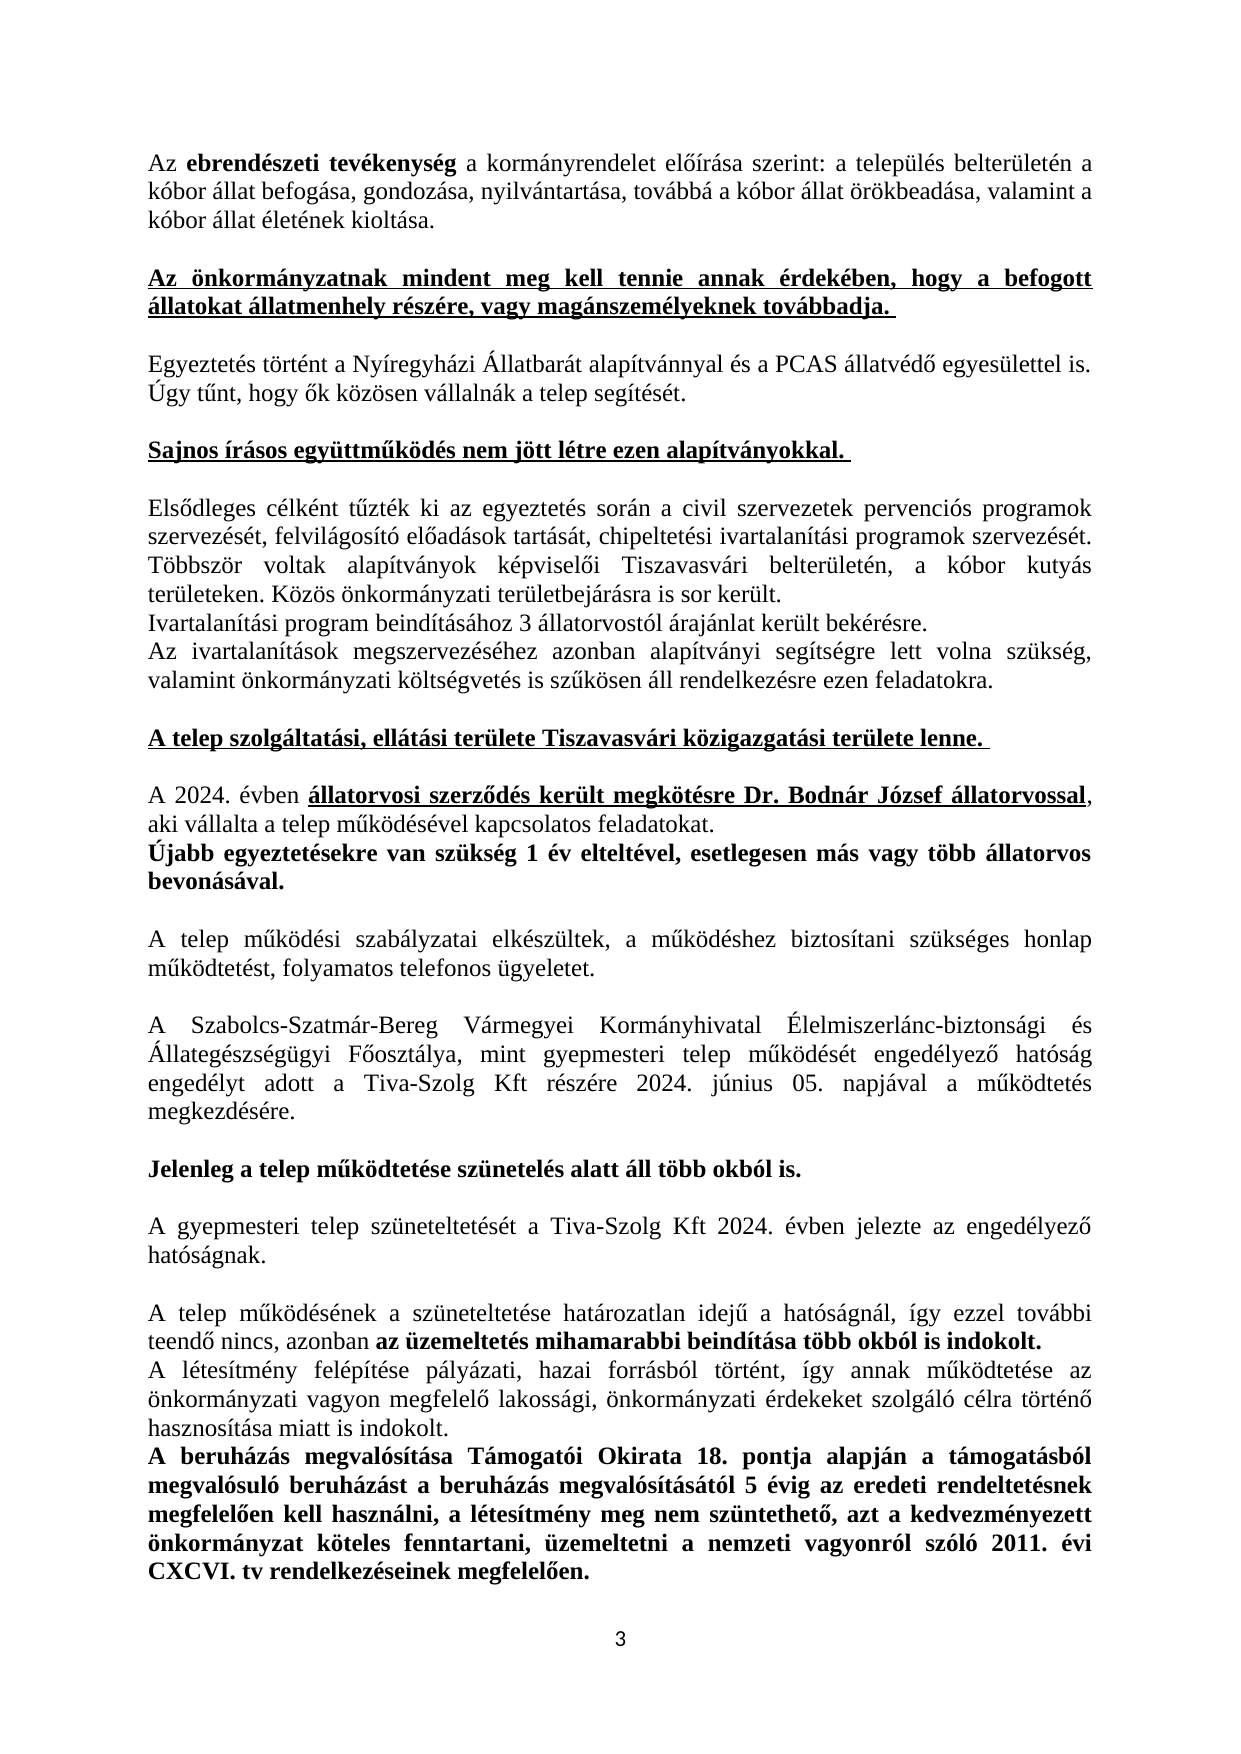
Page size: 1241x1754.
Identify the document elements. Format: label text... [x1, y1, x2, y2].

text A telep működésének a szüneteltetése határozatlan idejű a hatóságnál, így ezzel további teendő nincs, azonban az üzemeltetés mihamarabbi beindítása több okból is indokolt. [148, 1298, 1093, 1355]
text Jelenleg a telep működtetése szünetelés alatt áll több okból is. [148, 1154, 1093, 1183]
text A telep működési szabályzatai elkészültek, a működéshez biztosítani szükséges honlap működtetést, folyamatos telefonos ügyeletet. [148, 924, 1093, 981]
text Az önkormányzatnak mindent meg kell tennie annak érdekében, hogy a befogott állatokat állatmenhely részére, vagy magánszemélyeknek továbbadja. [148, 289, 1093, 320]
text A Szabolcs-Szatmár-Bereg Vármegyei Kormányhivatal Élelmiszerlánc-biztonsági és Állategészségügyi Főosztálya, mint gyepmesteri telep működését engedélyező hatóság engedélyt adott a Tiva-Szolg Kft részére 2024. június 05. napjával a működtetés megkezdésére. [148, 1010, 1093, 1125]
text Egyeztetés történt a Nyíregyházi Állatbarát alapítvánnyal és a PCAS állatvédő egyesülettel is. Úgy tűnt, hogy ők közösen vállalnák a telep segítését. [148, 349, 1093, 406]
text Ivartalanítási program beindításához 3 állatorvostól árajánlat került bekérésre. [148, 608, 1093, 636]
text A gyepmesteri telep szüneteltetését a Tiva-Szolg Kft 2024. évben jelezte az engedélyező hatóságnak. [148, 1211, 1093, 1269]
text Az önkormányzatnak mindent meg kell tennie annak érdekében, hogy a befogott állatokat állatmenhely részére, vagy magánszemélyeknek továbbadja. [148, 263, 1093, 288]
text Az ivartalanítások megszervezéséhez azonban alapítványi segítségre lett volna szükség, valamint önkormányzati költségvetés is szűkösen áll rendelkezésre ezen feladatokra. [148, 636, 1093, 694]
text A 2024. évben állatorvosi szerződés került megkötésre Dr. Bodnár József állatorvossal, aki vállalta a telep működésével kapcsolatos feladatokat. [148, 780, 1093, 838]
text Sajnos írásos együttműködés nem jött létre ezen alapítványokkal. [148, 435, 1093, 464]
text A beruházás megvalósítása Támogatói Okirata 18. pontja alapján a támogatásból megvalósuló beruházást a beruházás megvalósításától 5 évig az eredeti rendeltetésnek megfelelően kell használni, a létesítmény meg nem szüntethető, azt a kedvezményezett önkormányzat köteles fenntartani, üzemeltetni a nemzeti vagyonról szóló 2011. évi CXCVI. tv rendelkezéseinek megfelelően. [148, 1441, 1093, 1585]
text Az ebrendészeti tevékenység a kormányrendelet előírása szerint: a település belterületén a kóbor állat befogása, gondozása, nyilvántartása, továbbá a kóbor állat örökbeadása, valamint a kóbor állat életének kioltása. [148, 148, 1093, 234]
text A létesítmény felépítése pályázati, hazai forrásból történt, így annak működtetése az önkormányzati vagyon megfelelő lakossági, önkormányzati érdekeket szolgáló célra történő hasznosítása miatt is indokolt. [148, 1355, 1093, 1441]
text Elsődleges célként tűzték ki az egyeztetés során a civil szervezetek pervenciós programok szervezését, felvilágosító előadások tartását, chipeltetési ivartalanítási programok szervezését. Többször voltak alapítványok képviselői Tiszavasvári belterületén, a kóbor kutyás területeken. Közös önkormányzati területbejárásra is sor került. [148, 493, 1093, 608]
text A telep szolgáltatási, ellátási területe Tiszavasvári közigazgatási területe lenne. [148, 723, 1093, 751]
text Újabb egyeztetésekre van szükség 1 év elteltével, esetlegesen más vagy több állatorvos bevonásával. [148, 838, 1093, 895]
